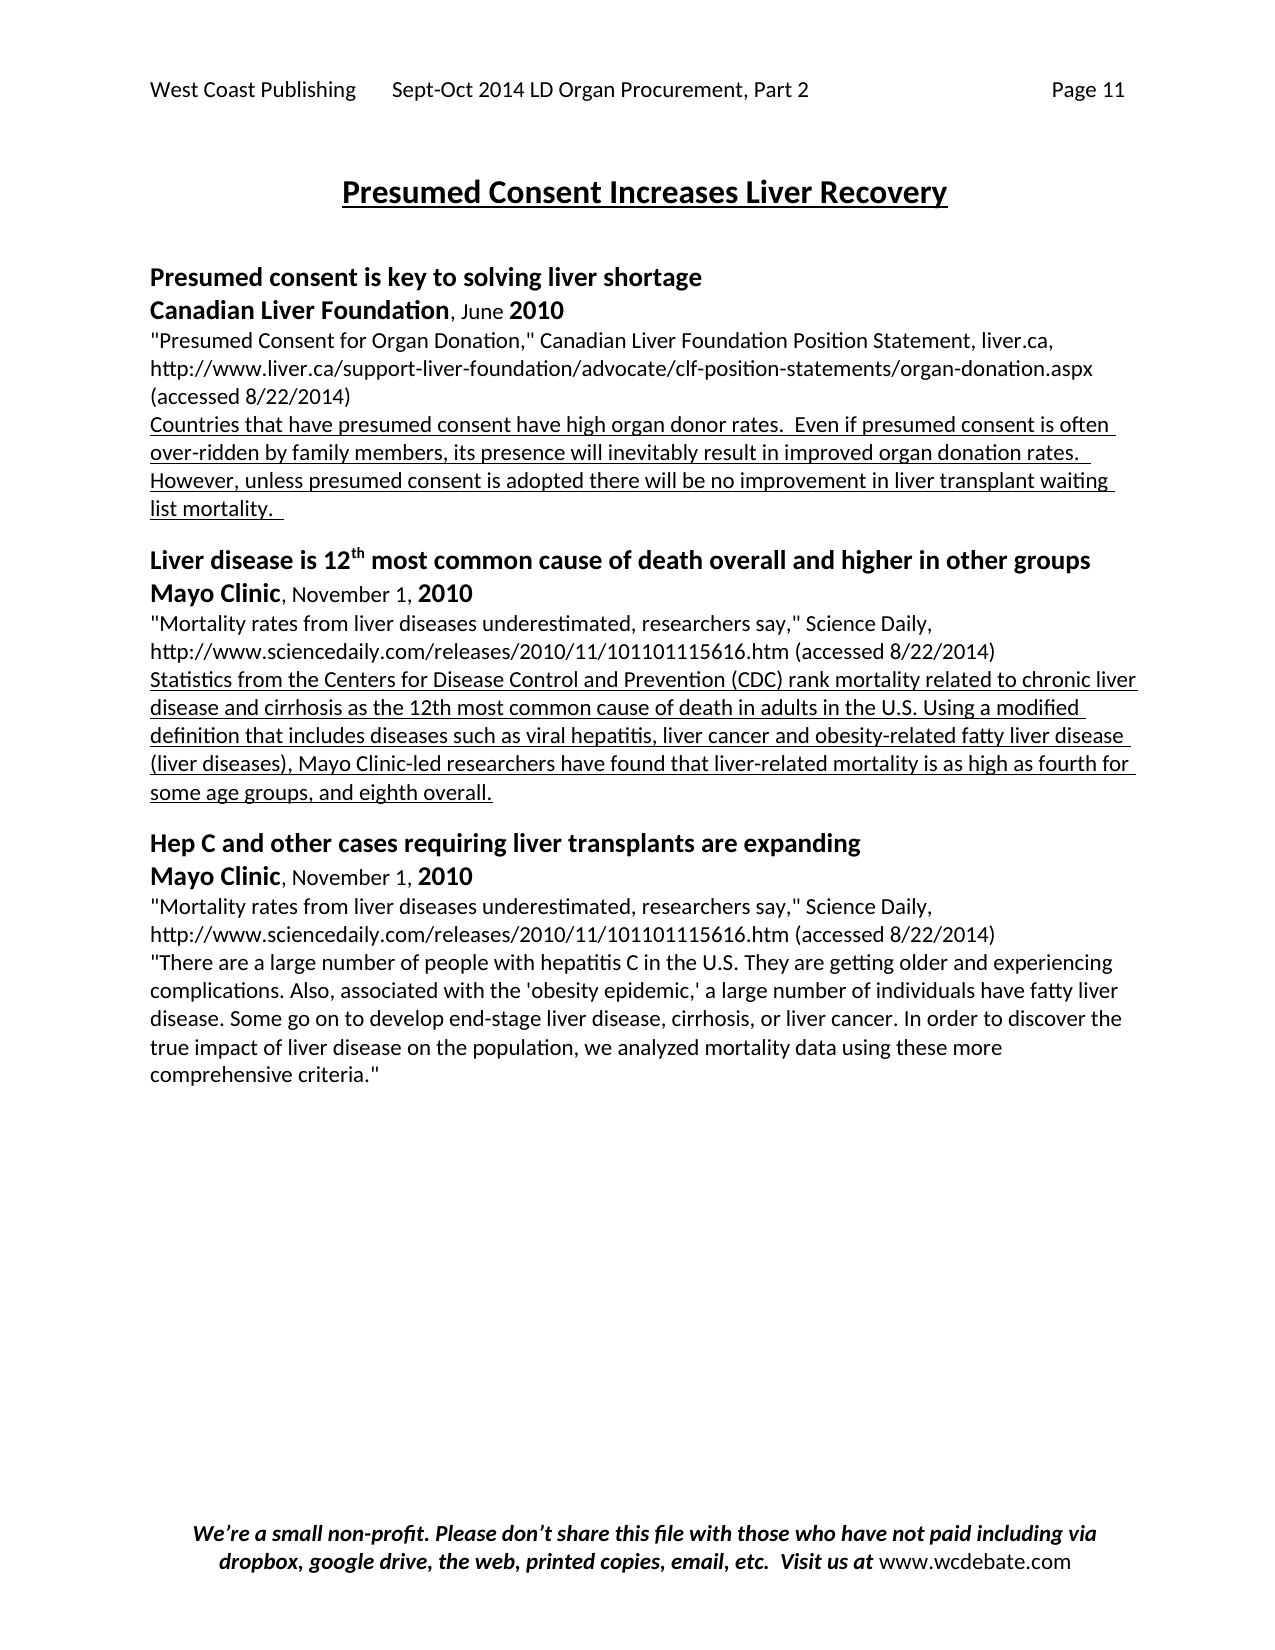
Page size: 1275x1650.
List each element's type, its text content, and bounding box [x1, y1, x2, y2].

text Canadian Liver Foundation, June 2010 [150, 293, 1140, 326]
text "There are a large number of people with hepatitis C in the U.S. They are getting older and experiencing complications. Also, associated with the 'obesity epidemic,' a large number of individuals have fatty liver disease. Some go on to develop end-stage liver disease, cirrhosis, or liver cancer. In order to discover the true impact of liver disease on the population, we analyzed mortality data using these more comprehensive criteria." [150, 948, 1140, 1089]
subtitle Hep C and other cases requiring liver transplants are expanding [150, 826, 1140, 859]
subtitle Presumed consent is key to solving liver shortage [150, 260, 1140, 293]
subtitle Liver disease is 12th most common cause of death overall and higher in other groups [150, 543, 1140, 576]
text Mayo Clinic, November 1, 2010 [150, 859, 1140, 892]
text Countries that have presumed consent have high organ donor rates. Even if presumed consent is often over-ridden by family members, its presence will inevitably result in improved organ donation rates. However, unless presumed consent is adopted there will be no improvement in liver transplant waiting list mortality. [150, 411, 1140, 523]
text "Mortality rates from liver diseases underestimated, researchers say," Science Daily, http://www.sciencedaily.com/releases/2010/11/101101115616.htm (accessed 8/22/2014) [150, 609, 1140, 666]
text "Mortality rates from liver diseases underestimated, researchers say," Science Daily, http://www.sciencedaily.com/releases/2010/11/101101115616.htm (accessed 8/22/2014) [150, 892, 1140, 948]
text "Presumed Consent for Organ Donation," Canadian Liver Foundation Position Statement, liver.ca, http://www.liver.ca/support-liver-foundation/advocate/clf-position-statements/organ-donation.aspx (accessed 8/22/2014) [150, 326, 1140, 411]
subtitle Presumed Consent Increases Liver Recovery [150, 171, 1140, 212]
text Mayo Clinic, November 1, 2010 [150, 576, 1140, 609]
text Statistics from the Centers for Disease Control and Prevention (CDC) rank mortality related to chronic liver disease and cirrhosis as the 12th most common cause of death in adults in the U.S. Using a modified definition that includes diseases such as viral hepatitis, liver cancer and obesity-related fatty liver disease (liver diseases), Mayo Clinic-led researchers have found that liver-related mortality is as high as fourth for some age groups, and eighth overall. [150, 666, 1140, 806]
